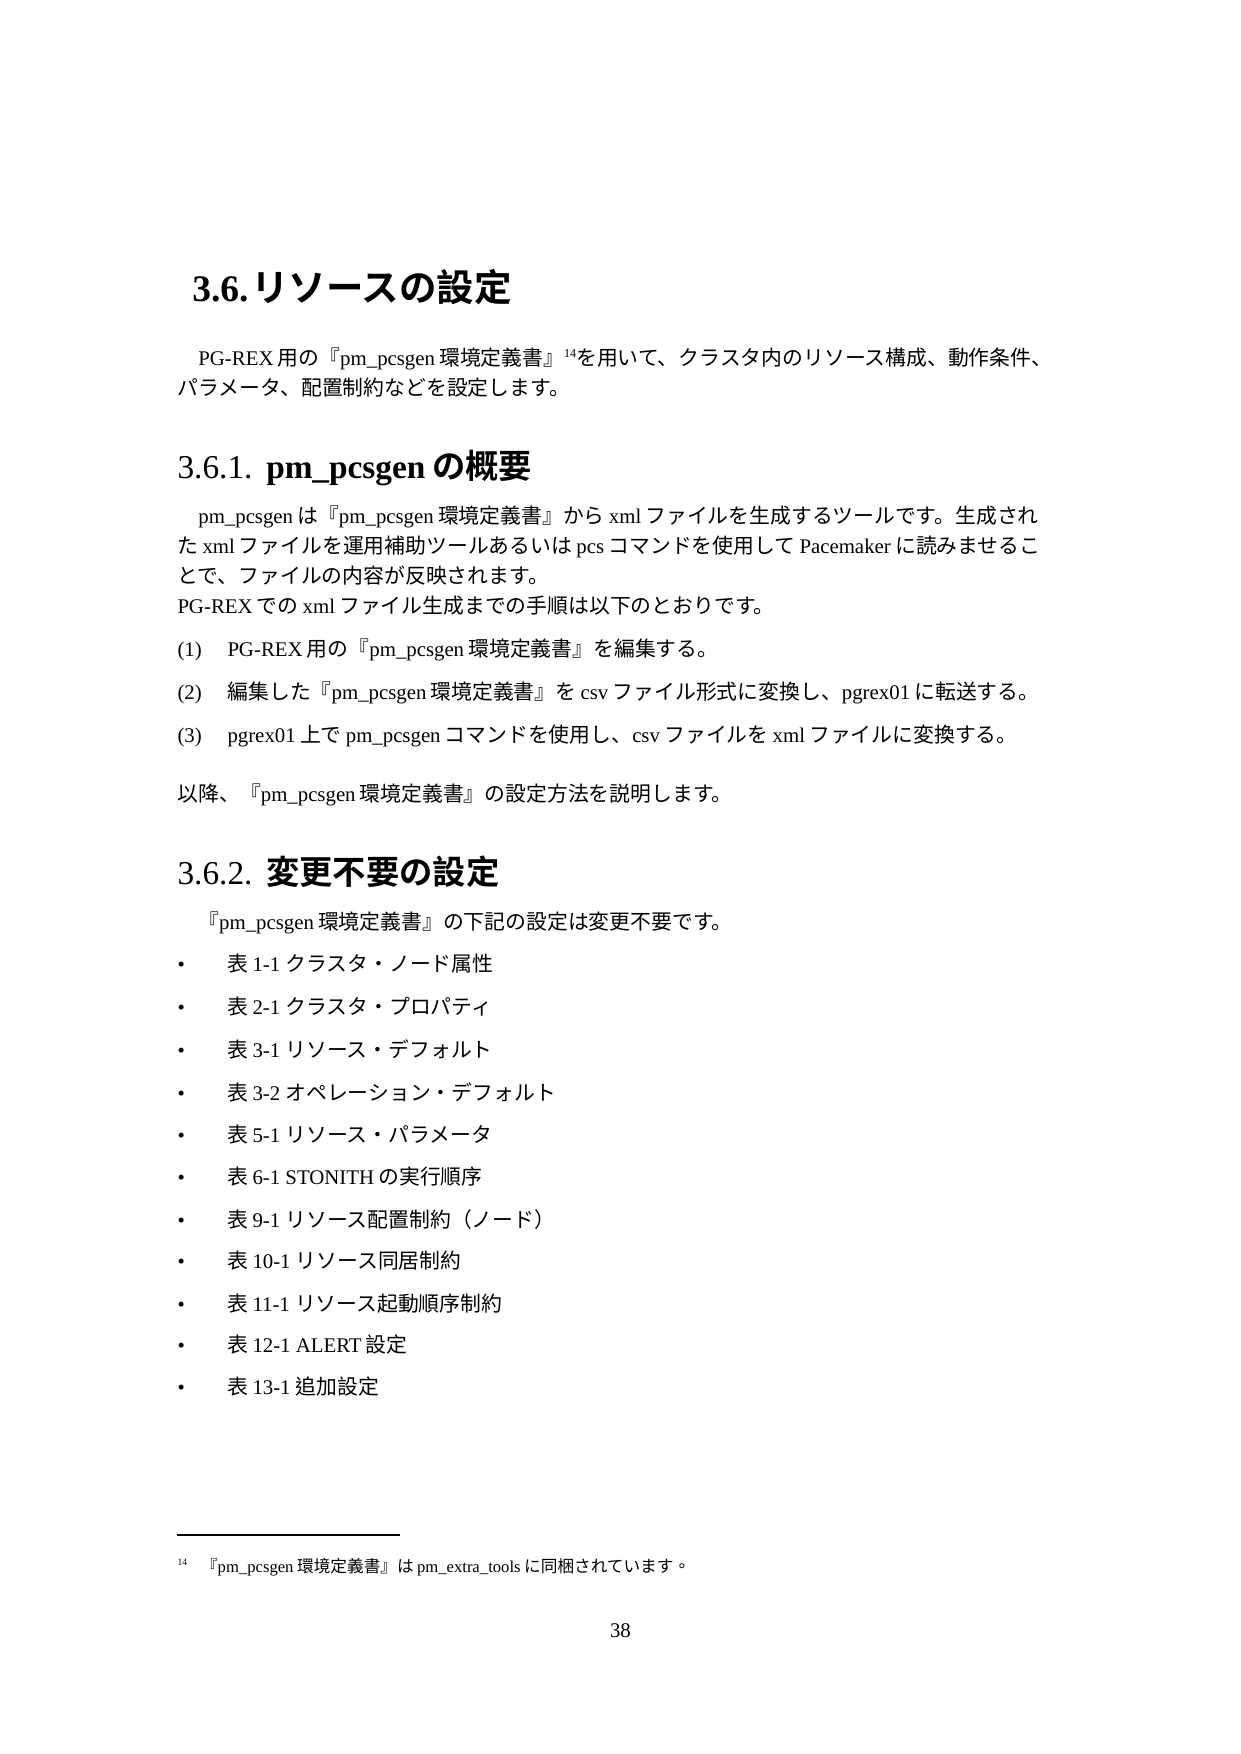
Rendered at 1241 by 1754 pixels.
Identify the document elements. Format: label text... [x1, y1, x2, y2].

list 表1-1 クラスタ・ノード属性 [177, 948, 1054, 978]
text PG-REXでのxmlファイル生成までの手順は以下のとおりです。 [177, 590, 1054, 620]
list 表6-1 STONITHの実行順序 [177, 1161, 1054, 1190]
text 『pm_pcsgen環境定義書』の下記の設定は変更不要です。 [177, 905, 1054, 935]
text PG-REX用の『pm_pcsgen環境定義書』を用いて、クラスタ内のリソース構成、動作条件、パラメータ、配置制約などを設定します。 [177, 341, 1054, 402]
subtitle リソースの設定 [192, 261, 1063, 312]
subtitle pm_pcsgenの概要 [177, 443, 1063, 489]
list 表9-1 リソース配置制約（ノード） [177, 1203, 1054, 1233]
text 以降、『pm_pcsgen環境定義書』の設定方法を説明します。 [177, 777, 1054, 807]
list 表12-1 ALERT設定 [177, 1330, 1054, 1359]
list 表2-1 クラスタ・プロパティ [177, 990, 1054, 1021]
list pgrex01上でpm_pcsgenコマンドを使用し、csvファイルをxmlファイルに変換する。 [177, 718, 1054, 748]
subtitle 変更不要の設定 [177, 849, 1063, 894]
list 表11-1 リソース起動順序制約 [177, 1287, 1054, 1317]
list 表5-1 リソース・パラメータ [177, 1118, 1054, 1149]
list 表10-1 リソース同居制約 [177, 1246, 1054, 1275]
list 表3-1 リソース・デフォルト [177, 1033, 1054, 1063]
text pm_pcsgenは『pm_pcsgen環境定義書』からxmlファイルを生成するツールです。生成されたxmlファイルを運用補助ツールあるいはpcsコマンドを使用してPacemakerに読みませることで、ファイルの内容が反映されます。 [177, 499, 1054, 590]
list 表3-2 オペレーション・デフォルト [177, 1076, 1054, 1106]
list 編集した『pm_pcsgen環境定義書』をcsvファイル形式に変換し、pgrex01に転送する。 [177, 675, 1054, 705]
list 表13-1 追加設定 [177, 1372, 1054, 1401]
list PG-REX用の『pm_pcsgen環境定義書』を編集する。 [177, 632, 1054, 663]
